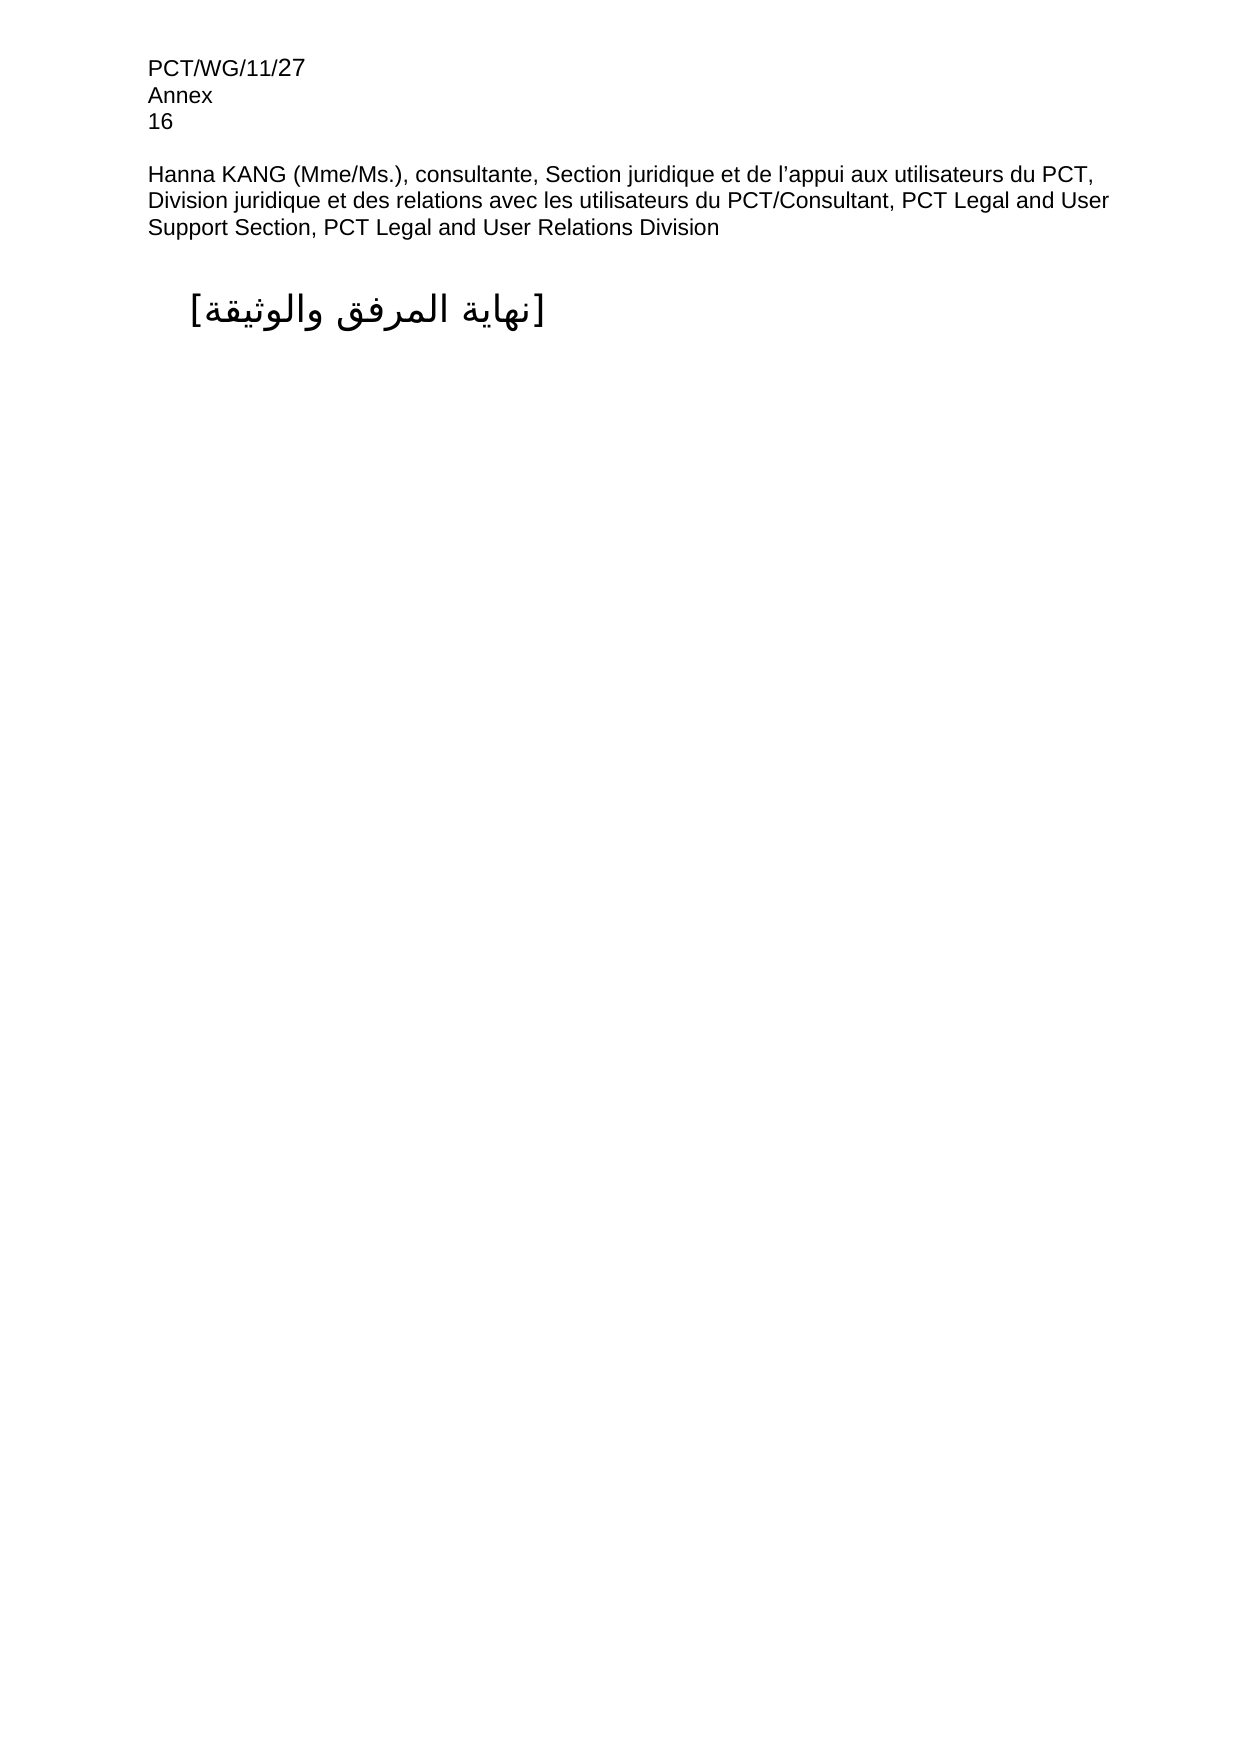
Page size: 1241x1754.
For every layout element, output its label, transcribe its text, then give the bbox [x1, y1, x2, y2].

text [نهاية المرفق والوثيقة] [148, 293, 289, 330]
text [نهاية المرفق والوثيقة] [498, 293, 546, 330]
text Hanna KANG (Mme/Ms.), consultante, Section juridique et de l’appui aux utilisateurs du PCT, Division juridique et des relations avec les utilisateurs du PCT/Consultant, PCT Legal and User Support Section, PCT Legal and User Relations Division [148, 161, 1122, 240]
text [نهاية المرفق والوثيقة] [392, 293, 509, 330]
text [نهاية المرفق والوثيقة] [273, 293, 432, 330]
